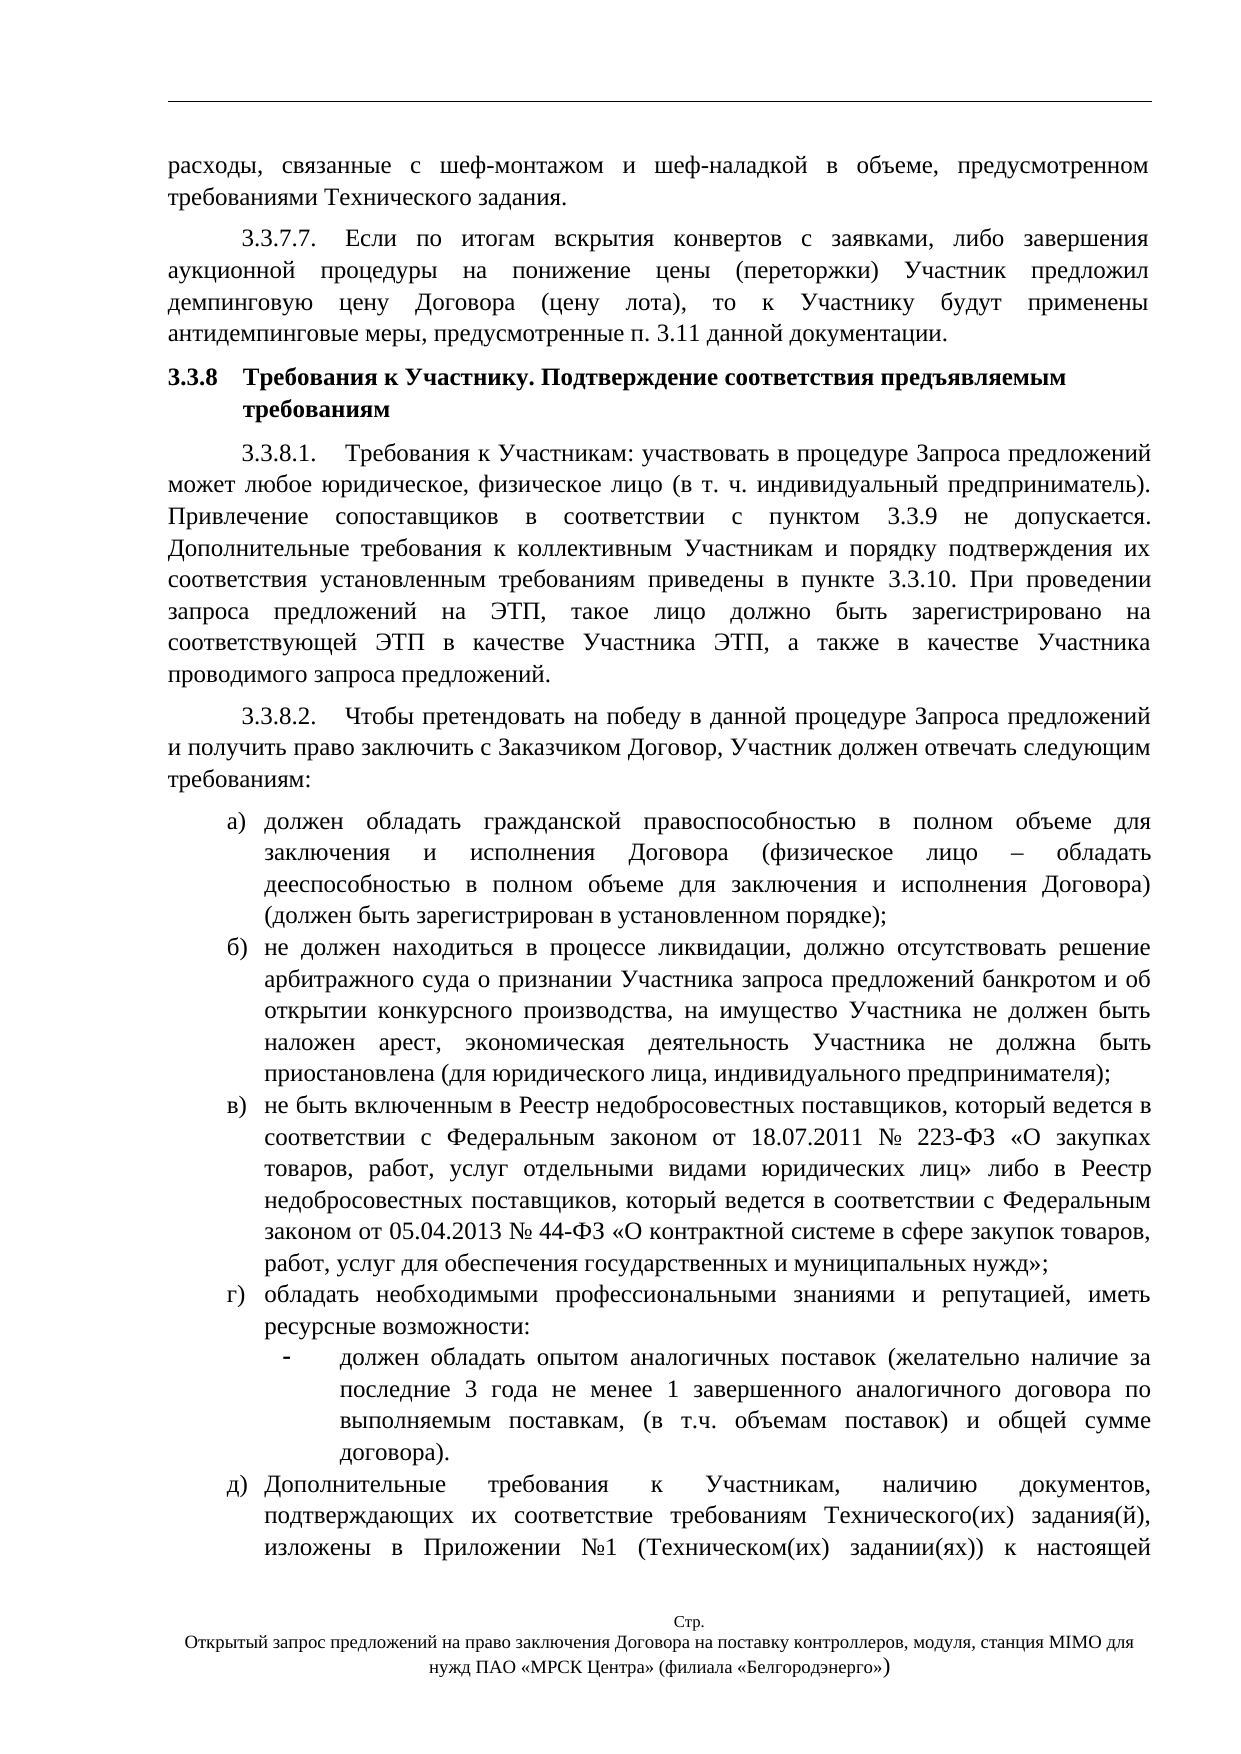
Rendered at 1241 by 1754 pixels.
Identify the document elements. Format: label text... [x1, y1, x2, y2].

list должен обладать опытом аналогичных поставок (желательно наличие за последние 3 года не менее 1 завершенного аналогичного договора по выполняемым поставкам, (в т.ч. объемам поставок) и общей сумме договора). [282, 1342, 1152, 1466]
list должен обладать гражданской правоспособностью в полном объеме для заключения и исполнения Договора (физическое лицо – обладать дееспособностью в полном объеме для заключения и исполнения Договора) (должен быть зарегистрирован в установленном порядке); [227, 806, 1152, 929]
list Чтобы претендовать на победу в данной процедуре Запроса предложений и получить право заключить с Заказчиком Договор, Участник должен отвечать следующим требованиям: [168, 701, 1152, 793]
list не должен находиться в процессе ликвидации, должно отсутствовать решение арбитражного суда о признании Участника запроса предложений банкротом и об открытии конкурсного производства, на имущество Участника не должен быть наложен арест, экономическая деятельность Участника не должна быть приостановлена (для юридического лица, индивидуального предпринимателя); [227, 932, 1152, 1087]
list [168, 150, 1150, 210]
list не быть включенным в Реестр недобросовестных поставщиков, который ведется в соответствии с Федеральным законом от 18.07.2011 № 223-ФЗ «О закупках товаров, работ, услуг отдельными видами юридических лиц» либо в Реестр недобросовестных поставщиков, который ведется в соответствии с Федеральным законом от 05.04.2013 № 44-ФЗ «О контрактной системе в сфере закупок товаров, работ, услуг для обеспечения государственных и муниципальных нужд»; [227, 1090, 1152, 1277]
list обладать необходимыми профессиональными знаниями и репутацией, иметь ресурсные возможности: [227, 1279, 1152, 1340]
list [227, 1469, 1152, 1561]
subtitle Требования к Участнику. Подтверждение соответствия предъявляемым требованиям [168, 362, 1152, 423]
